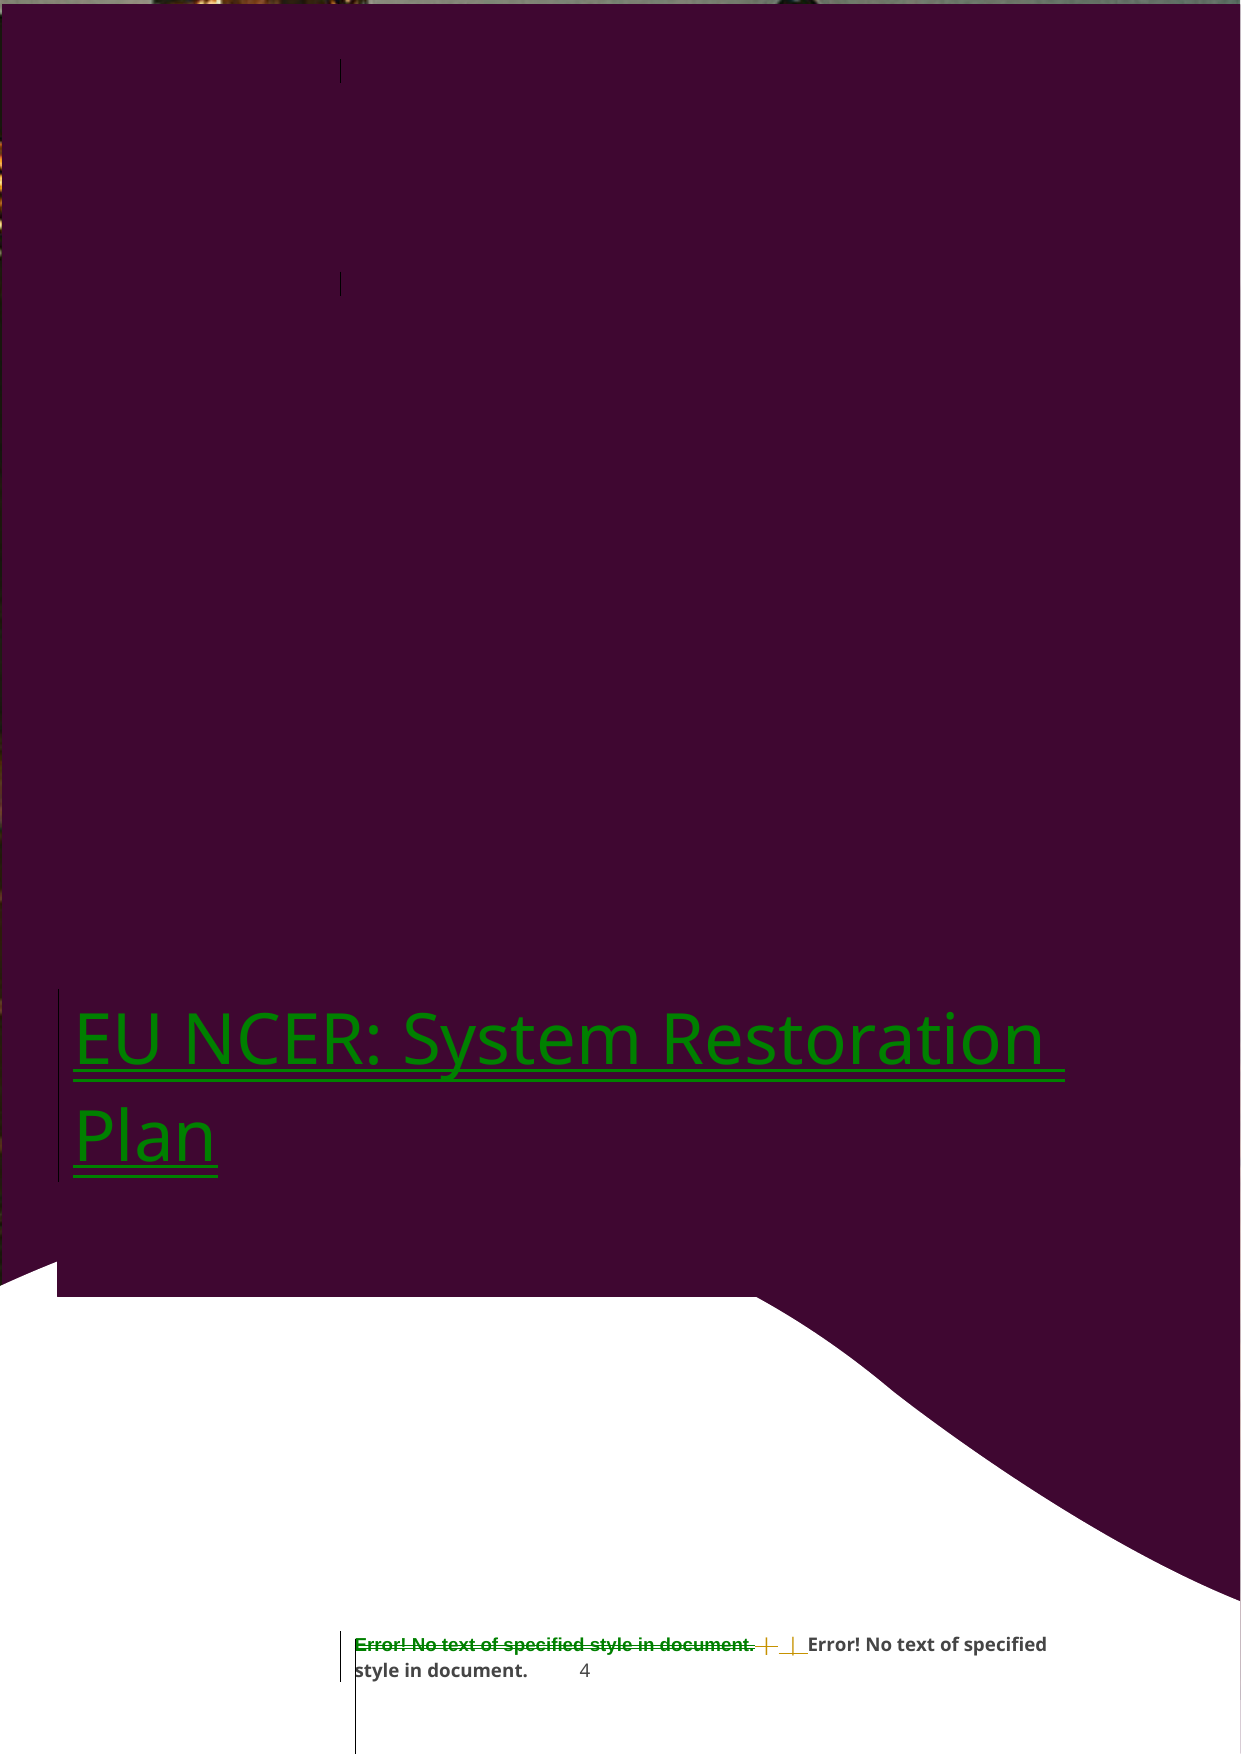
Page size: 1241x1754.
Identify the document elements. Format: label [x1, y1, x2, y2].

picture [0, 0, 1241, 1285]
